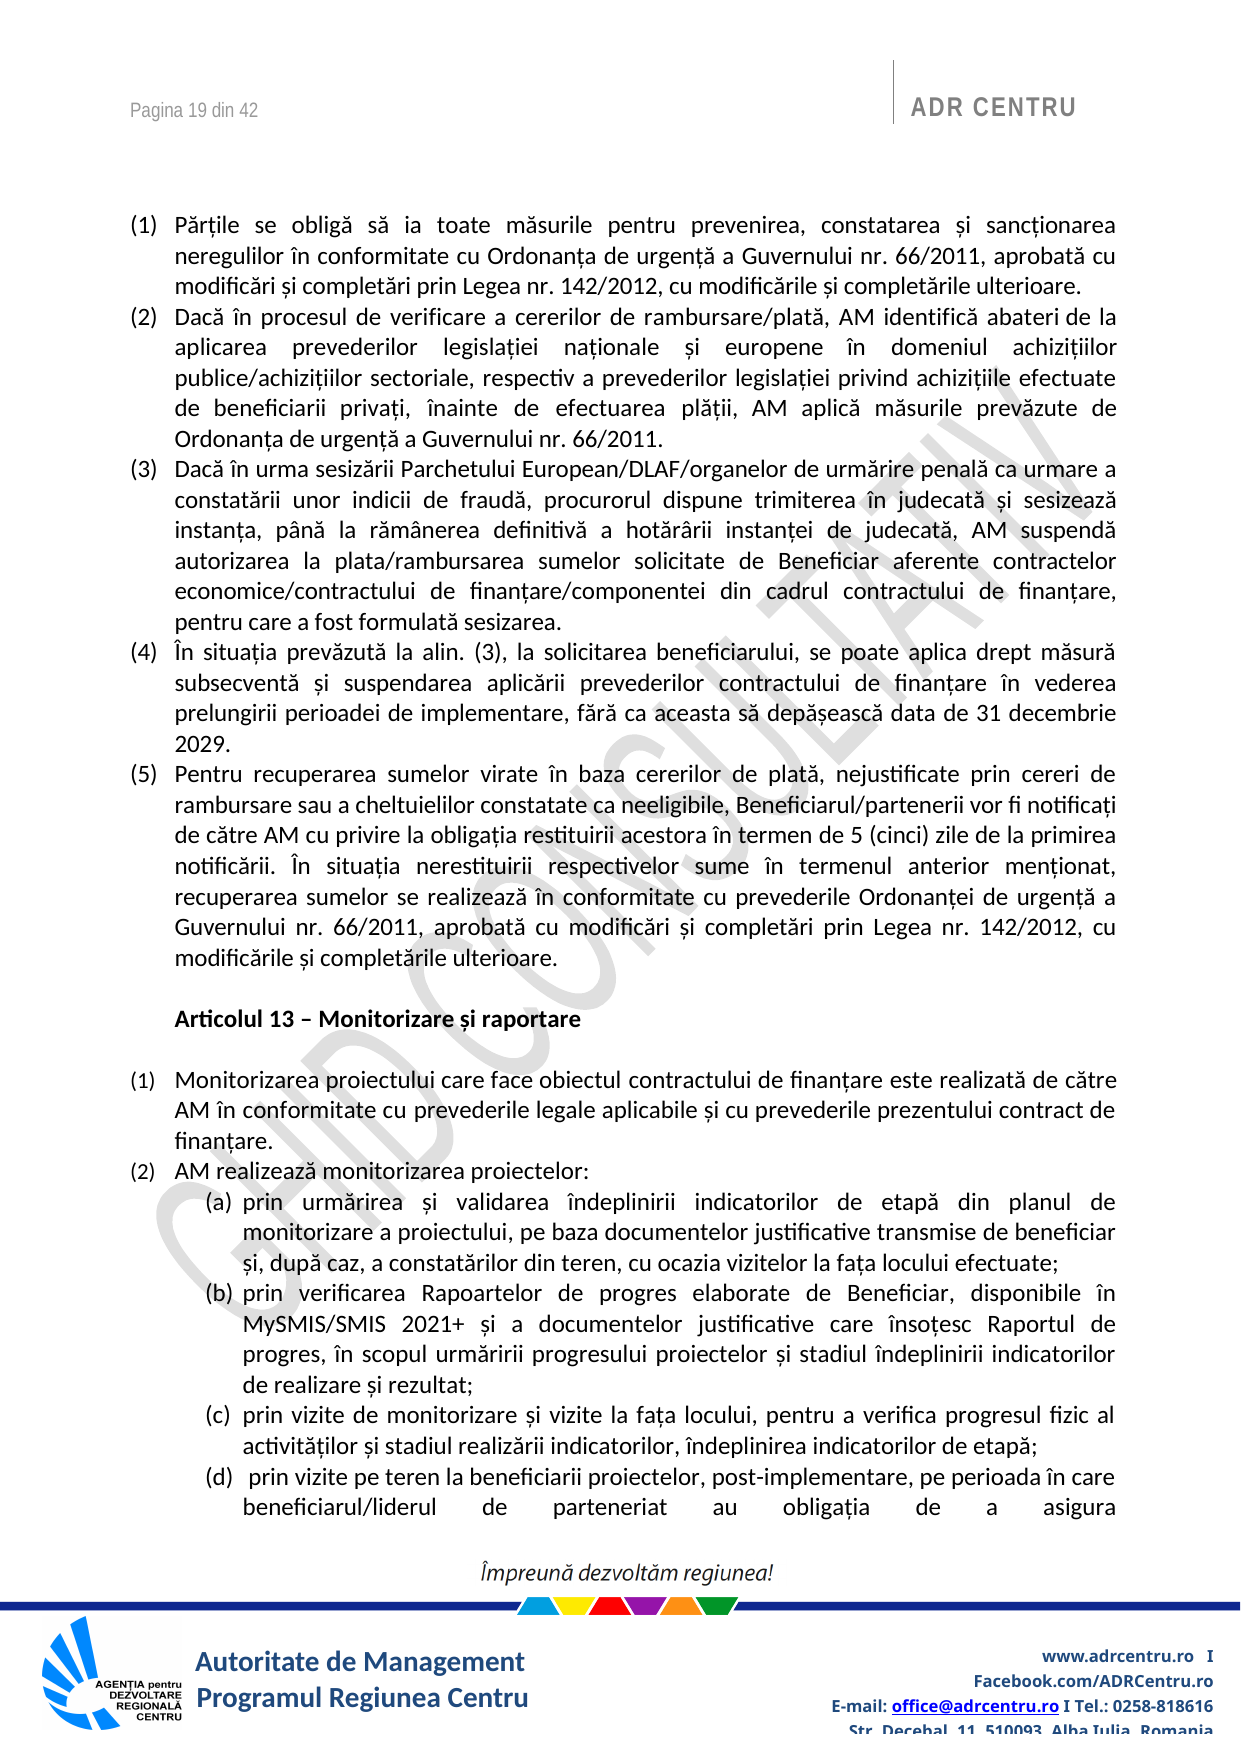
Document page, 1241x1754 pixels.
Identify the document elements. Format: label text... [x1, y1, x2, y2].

list Pentru recuperarea sumelor virate în baza cererilor de plată, nejustificate prin cereri de rambursare sau a cheltuielilor constatate ca neeligibile, Beneficiarul/partenerii vor fi notificați de către AM cu privire la obligația restituirii acestora în termen de 5 (cinci) zile de la primirea notificării. În situația nerestituirii respectivelor sume în termenul anterior menționat, recuperarea sumelor se realizează în conformitate cu prevederile Ordonanței de urgență a Guvernului nr. 66/2011, aprobată cu modificări și completări prin Legea nr. 142/2012, cu modificările și completările ulterioare. [130, 759, 1117, 972]
list prin vizite de monitorizare și vizite la fața locului, pentru a verifica progresul fizic al activităților și stadiul realizării indicatorilor, îndeplinirea indicatorilor de etapă; [205, 1399, 1117, 1461]
picture [42, 1616, 182, 1730]
list AM realizează monitorizarea proiectelor: [130, 1155, 1117, 1186]
text Articolul 13 – Monitorizare și raportare [174, 1003, 1125, 1033]
list Dacă în urma sesizării Parchetului European/DLAF/organelor de urmărire penală ca urmare a constatării unor indicii de fraudă, procurorul dispune trimiterea în judecată și sesizează instanța, până la rămânerea definitivă a hotărârii instanței de judecată, AM suspendă autorizarea la plata/rambursarea sumelor solicitate de Beneficiar aferente contractelor economice/contractului de finanțare/componentei din cadrul contractului de finanțare, pentru care a fost formulată sesizarea. [130, 453, 1117, 637]
list Dacă în procesul de verificare a cererilor de rambursare/plată, AM identifică abateri de la aplicarea prevederilor legislației naționale și europene în domeniul achizițiilor publice/achizițiilor sectoriale, respectiv a prevederilor legislației privind achizițiile efectuate de beneficiarii privați, înainte de efectuarea plății, AM aplică măsurile prevăzute de Ordonanța de urgență a Guvernului nr. 66/2011. [130, 301, 1117, 453]
list prin urmărirea și validarea îndeplinirii indicatorilor de etapă din planul de monitorizare a proiectului, pe baza documentelor justificative transmise de beneficiar și, după caz, a constatărilor din teren, cu ocazia vizitelor la fața locului efectuate; [205, 1186, 1117, 1277]
list prin verificarea Rapoartelor de progres elaborate de Beneficiar, disponibile în MySMIS/SMIS 2021+ și a documentelor justificative care însoțesc Raportul de progres, în scopul urmăririi progresului proiectelor și stadiul îndeplinirii indicatorilor de realizare și rezultat; [205, 1277, 1117, 1399]
list Părțile se obligă să ia toate măsurile pentru prevenirea, constatarea și sancționarea neregulilor în conformitate cu Ordonanța de urgență a Guvernului nr. 66/2011, aprobată cu modificări și completări prin Legea nr. 142/2012, cu modificările și completările ulterioare. [130, 209, 1117, 301]
picture [467, 1559, 786, 1586]
picture [550, 1597, 1241, 1615]
list Monitorizarea proiectului care face obiectul contractului de finanțare este realizată de către AM în conformitate cu prevederile legale aplicabile și cu prevederile prezentului contract de finanțare. [130, 1064, 1117, 1155]
picture [0, 1597, 526, 1615]
list În situația prevăzută la alin. (3), la solicitarea beneficiarului, se poate aplica drept măsură subsecventă și suspendarea aplicării prevederilor contractului de finanțare în vederea prelungirii perioadei de implementare, fără ca aceasta să depășească data de 31 decembrie 2029. [130, 637, 1117, 759]
